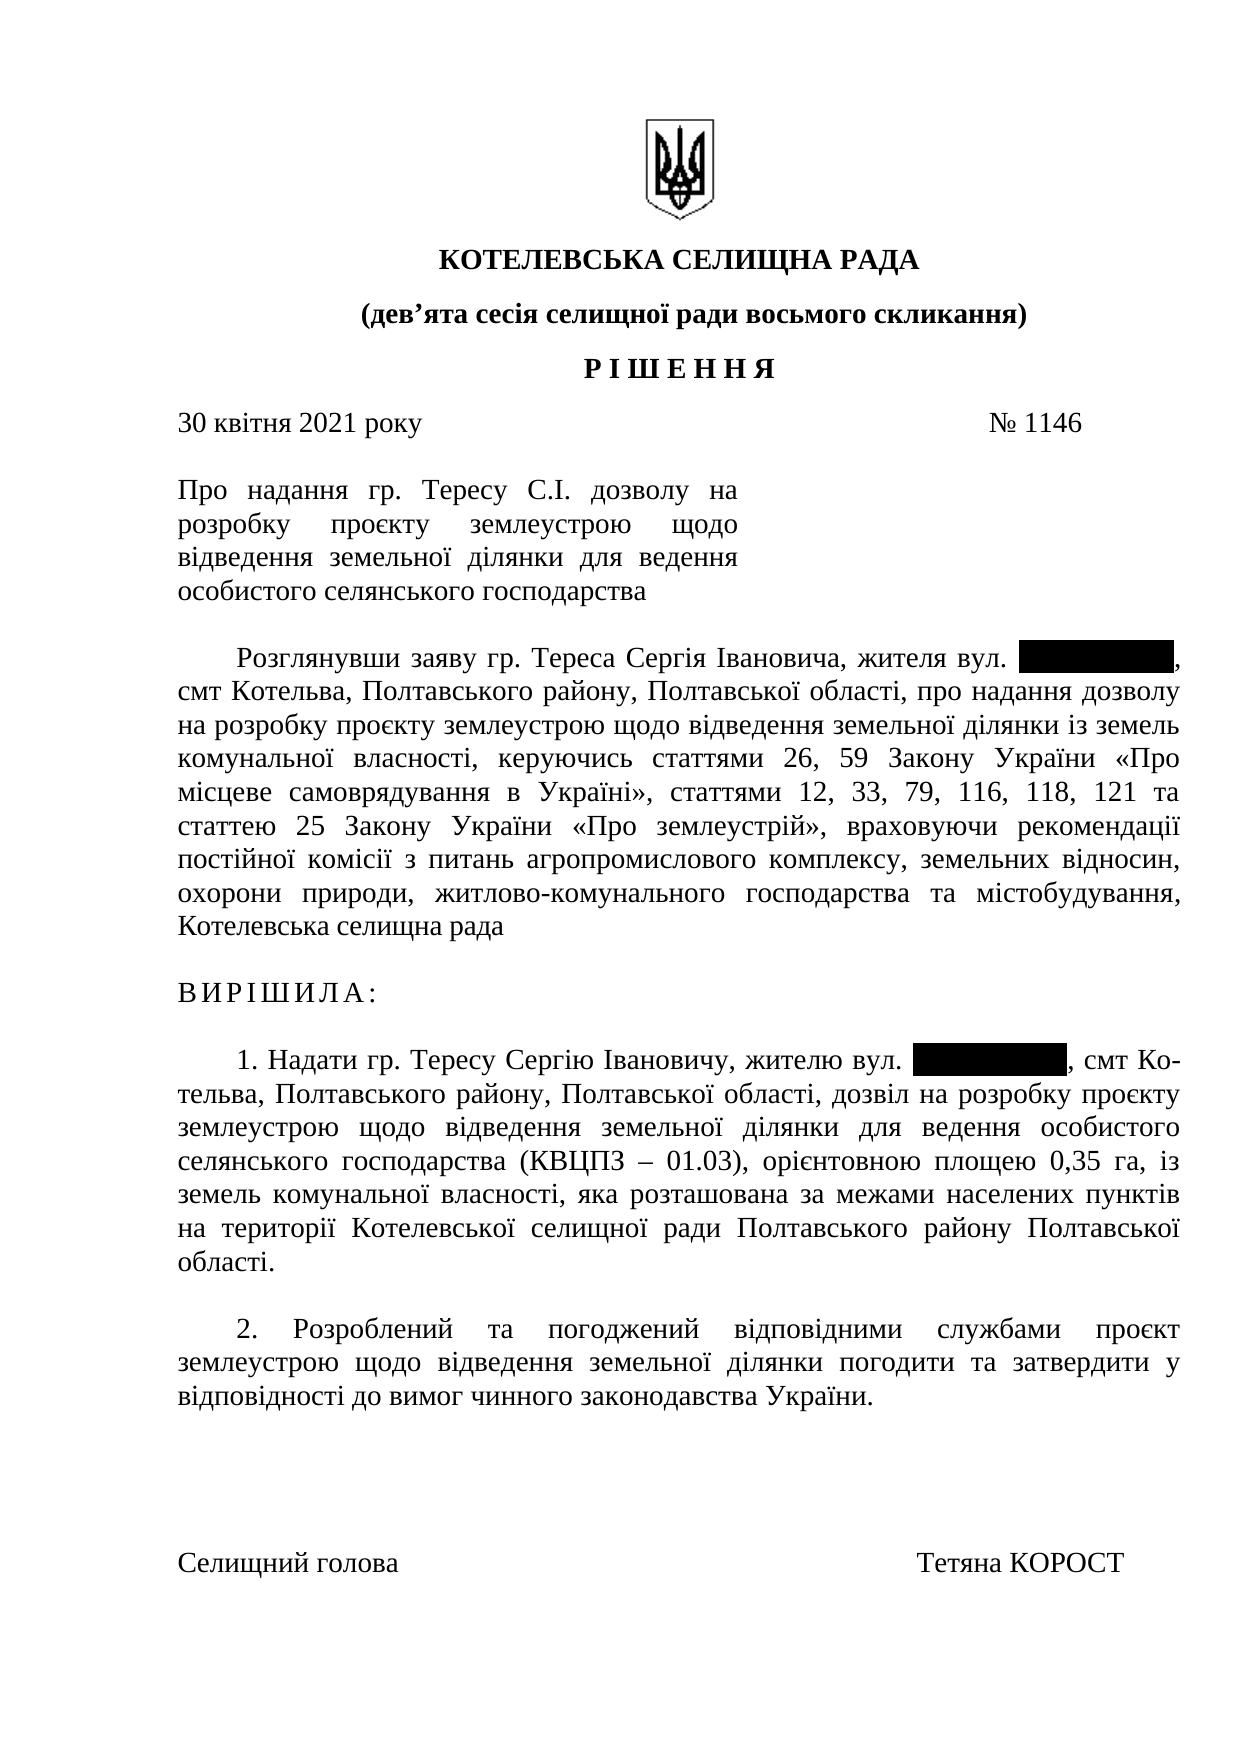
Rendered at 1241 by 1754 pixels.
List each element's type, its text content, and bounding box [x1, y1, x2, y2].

text ВИРІШИЛА: [177, 975, 1181, 1009]
picture [640, 118, 719, 222]
text Р І Ш Е Н Н Я [177, 351, 1181, 384]
text Розглянувши заяву гр. Тереса Сергія Івановича, жителя вул. Об’їзна, 183, смт Котельва, Полтавського району, Полтавської області, про надання дозволу на розробку проєкту землеустрою щодо відведення земельної ділянки із земель комунальної власності, керуючись статтями 26, 59 Закону України «Про місцеве самоврядування в Україні», статтями 12, 33, 79, 116, 118, 121 та статтею 25 Закону України «Про землеустрій», враховуючи рекомендації постійної комісії з питань агропромислового комплексу, земельних відносин, охорони природи, житлово-комунального господарства та містобудування, Котелевська селищна рада [177, 640, 1181, 942]
text 1. Надати гр. Тересу Сергію Івановичу, жителю вул. Об’їзна, 183, смт Ко-тельва, Полтавського району, Полтавської області, дозвіл на розробку проєкту землеустрою щодо відведення земельної ділянки для ведення особистого селянського господарства (КВЦПЗ – 01.03), орієнтовною площею 0,35 га, із земель комунальної власності, яка розташована за межами населених пунктів на території Котелевської селищної ради Полтавського району Полтавської області. [177, 1042, 1181, 1277]
text Селищний голова Тетяна КОРОСТ [177, 1546, 1181, 1579]
text Про надання гр. Тересу С.І. дозволу на розробку проєкту землеустрою щодо відведення земельної ділянки для ведення особистого селянського господарства [177, 472, 738, 606]
text 2. Розроблений та погоджений відповідними службами проєкт землеустрою щодо відведення земельної ділянки погодити та затвердити у відповідності до вимог чинного законодавства України. [177, 1311, 1181, 1411]
text 30 квітня 2021 року № 1146 [177, 405, 1181, 439]
text КОТЕЛЕВСЬКА СЕЛИЩНА РАДА [177, 242, 1181, 276]
text (дев’ята сесія селищної ради восьмого скликання) [177, 296, 1211, 330]
